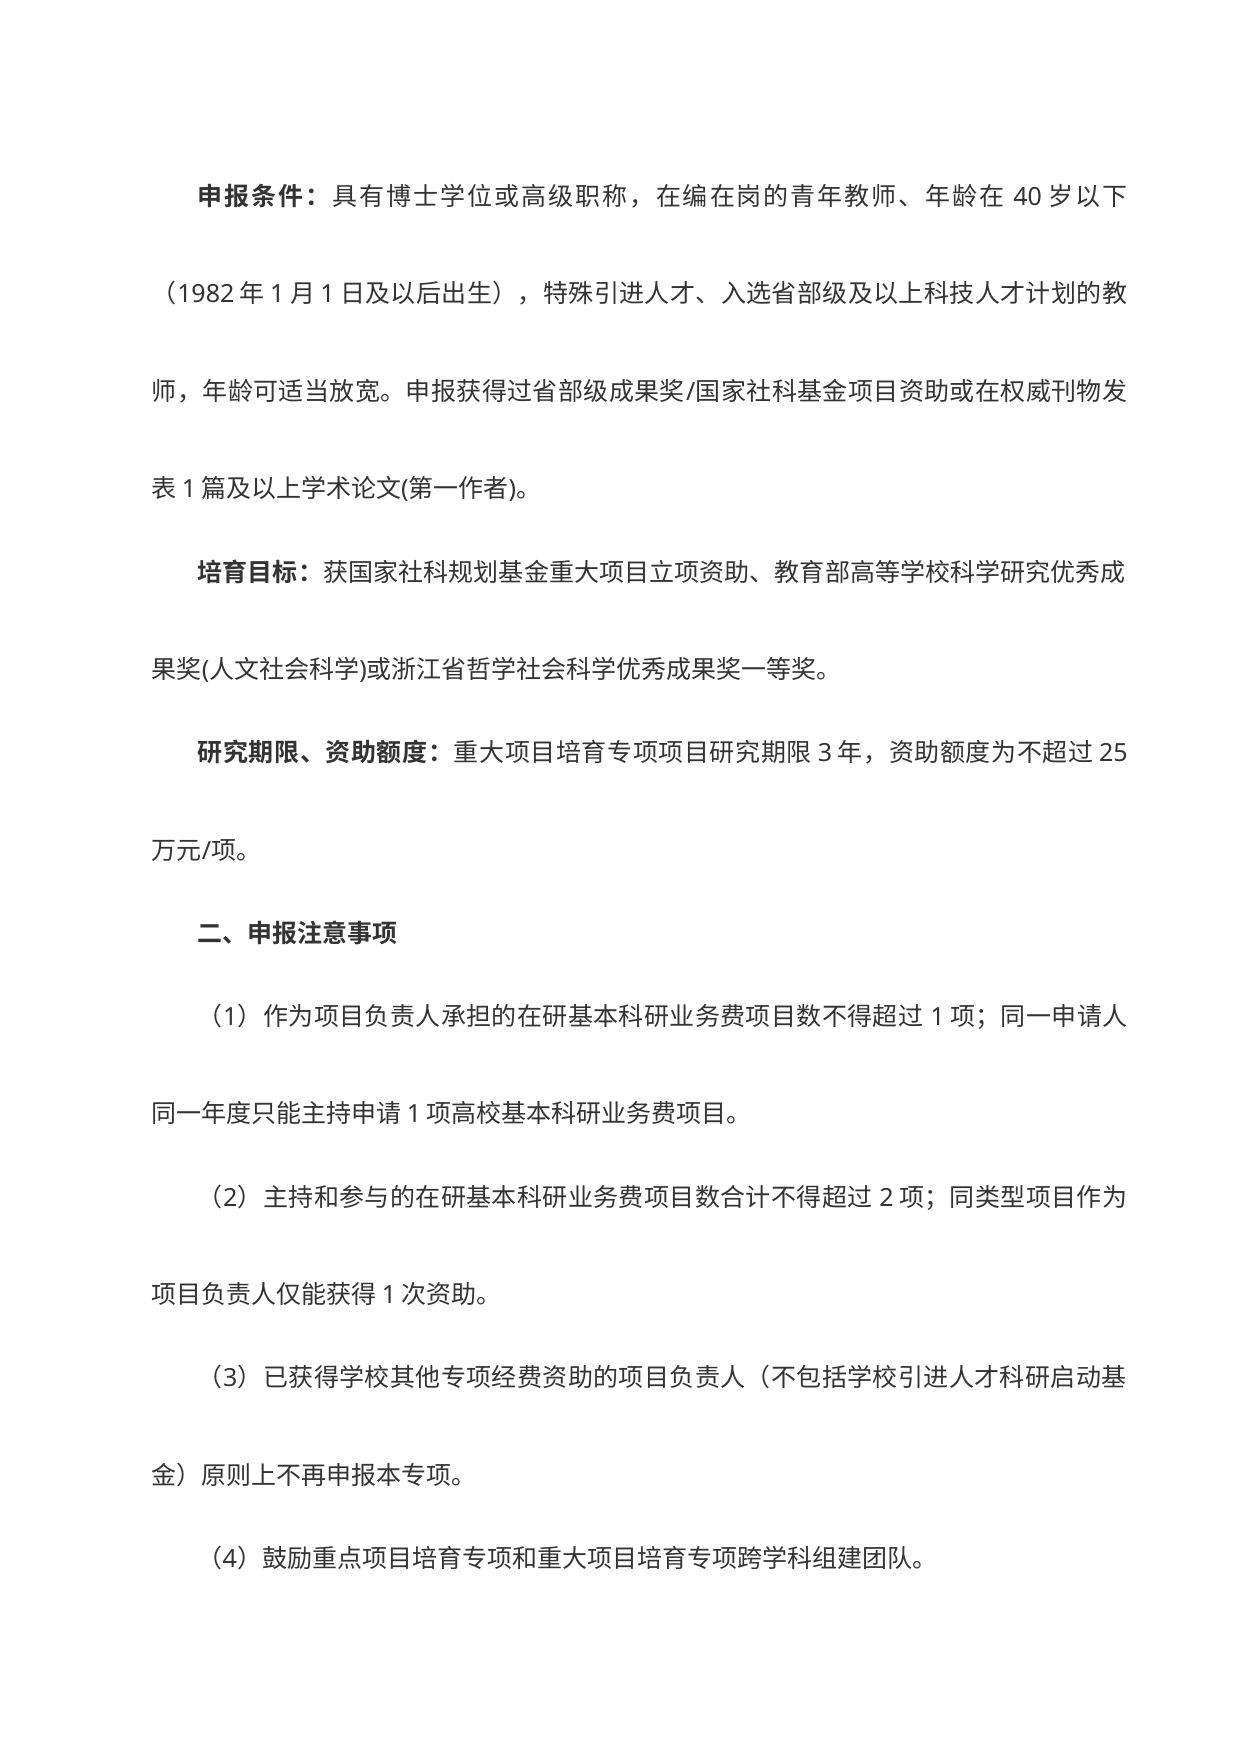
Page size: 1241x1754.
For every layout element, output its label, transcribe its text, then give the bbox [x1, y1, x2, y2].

text 研究期限、资助额度：重大项目培育专项项目研究期限3年，资助额度为不超过25万元/项。 [152, 718, 1128, 881]
text 二、申报注意事项 [152, 899, 1128, 964]
text （4）鼓励重点项目培育专项和重大项目培育专项跨学科组建团队。 [152, 1524, 1128, 1589]
text 培育目标：获国家社科规划基金重大项目立项资助、教育部高等学校科学研究优秀成果奖(人文社会科学)或浙江省哲学社会科学优秀成果奖一等奖。 [152, 538, 1128, 700]
text 申报条件：具有博士学位或高级职称，在编在岗的青年教师、年龄在40岁以下（1982年1月1日及以后出生），特殊引进人才、入选省部级及以上科技人才计划的教师，年龄可适当放宽。申报获得过省部级成果奖/国家社科基金项目资助或在权威刊物发表1篇及以上学术论文(第一作者)。 [152, 162, 1128, 519]
text （2）主持和参与的在研基本科研业务费项目数合计不得超过2项；同类型项目作为项目负责人仅能获得1次资助。 [152, 1163, 1128, 1325]
text （3）已获得学校其他专项经费资助的项目负责人（不包括学校引进人才科研启动基金）原则上不再申报本专项。 [152, 1343, 1128, 1506]
text （1）作为项目负责人承担的在研基本科研业务费项目数不得超过1项；同一申请人同一年度只能主持申请1项高校基本科研业务费项目。 [152, 982, 1128, 1144]
